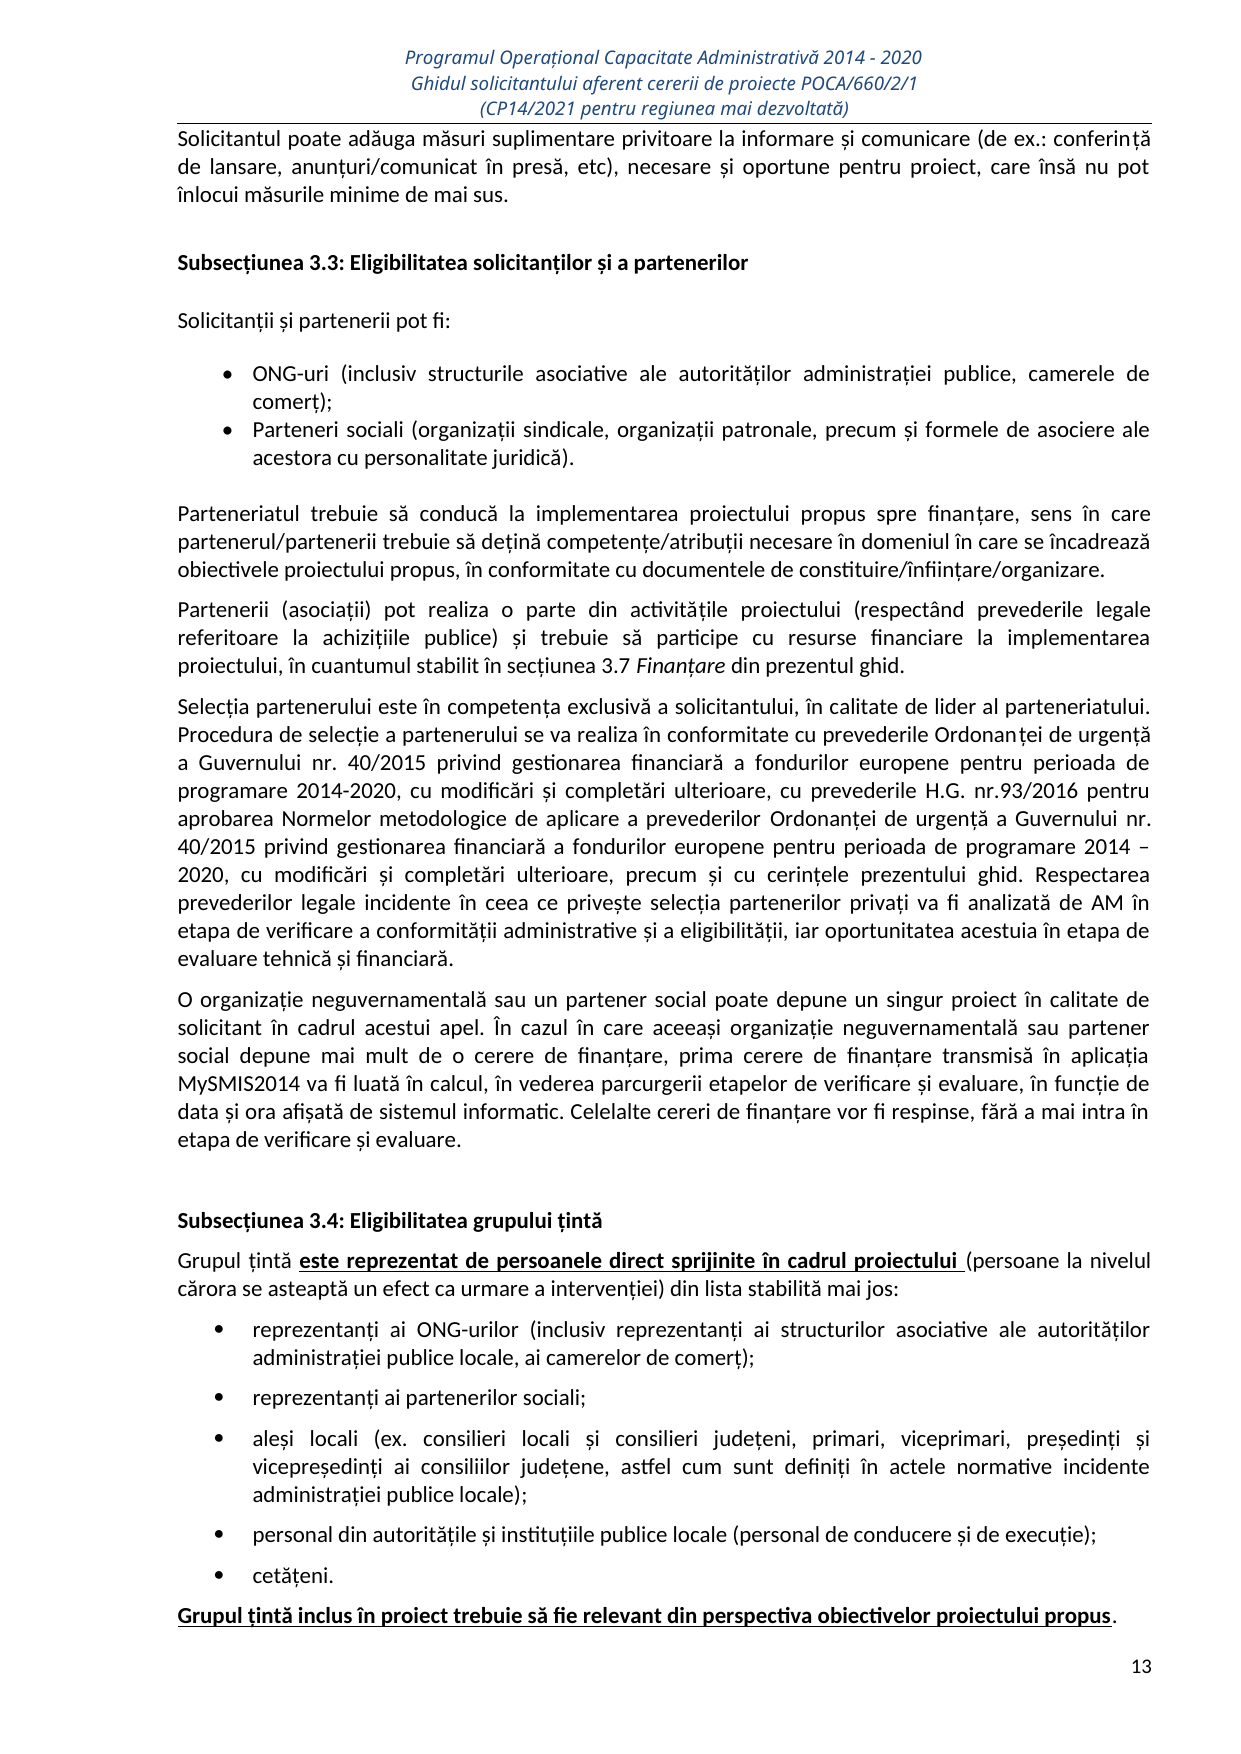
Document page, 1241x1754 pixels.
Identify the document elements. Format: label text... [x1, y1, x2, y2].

list • Parteneri sociali (organizaţii sindicale, organizații patronale, precum și formele de asociere ale acestora cu personalitate juridică). [222, 415, 1152, 471]
list reprezentanți ai partenerilor sociali; [215, 1383, 1152, 1411]
text Solicitanții și partenerii pot fi: [177, 306, 1152, 334]
text Partenerii (asociații) pot realiza o parte din activităţile proiectului (respectând prevederile legale referitoare la achiziţiile publice) și trebuie să participe cu resurse financiare la implementarea proiectului, în cuantumul stabilit în secțiunea 3.7 Finanțare din prezentul ghid. [177, 595, 1152, 679]
subtitle Subsecțiunea 3.3: Eligibilitatea solicitanților și a partenerilor [177, 248, 1152, 277]
list aleși locali (ex. consilieri locali și consilieri județeni, primari, viceprimari, președinți și vicepreședinți ai consiliilor județene, astfel cum sunt definiți în actele normative incidente administrației publice locale); [215, 1424, 1152, 1508]
text Parteneriatul trebuie să conducă la implementarea proiectului propus spre finanţare, sens în care partenerul/partenerii trebuie să deţină competențe/atribuții necesare în domeniul în care se încadrează obiectivele proiectului propus, în conformitate cu documentele de constituire/înființare/organizare. [177, 499, 1152, 583]
text Selecția partenerului este în competenţa exclusivă a solicitantului, în calitate de lider al parteneriatului. Procedura de selecție a partenerului se va realiza în conformitate cu prevederile Ordonanţei de urgenţă a Guvernului nr. 40/2015 privind gestionarea financiară a fondurilor europene pentru perioada de programare 2014-2020, cu modificări și completări ulterioare, cu prevederile H.G. nr.93/2016 pentru aprobarea Normelor metodologice de aplicare a prevederilor Ordonanţei de urgenţă a Guvernului nr. 40/2015 privind gestionarea financiară a fondurilor europene pentru perioada de programare 2014 – 2020, cu modificări și completări ulterioare, precum și cu cerințele prezentului ghid. Respectarea prevederilor legale incidente în ceea ce privește selecția partenerilor privați va fi analizată de AM în etapa de verificare a conformității administrative și a eligibilității, iar oportunitatea acestuia în etapa de evaluare tehnică și financiară. [177, 692, 1152, 972]
subtitle Subsecțiunea 3.4: Eligibilitatea grupului țintă [177, 1206, 1152, 1234]
text Grupul țintă inclus în proiect trebuie să fie relevant din perspectiva obiectivelor proiectului propus. [177, 1602, 1152, 1629]
list reprezentanți ai ONG-urilor (inclusiv reprezentanți ai structurilor asociative ale autorităților administrației publice locale, ai camerelor de comerț); [215, 1315, 1152, 1371]
text Solicitantul poate adăuga măsuri suplimentare privitoare la informare și comunicare (de ex.: conferinţă de lansare, anunțuri/comunicat în presă, etc), necesare și oportune pentru proiect, care însă nu pot înlocui măsurile minime de mai sus. [177, 124, 1152, 208]
list personal din autoritățile și instituțiile publice locale (personal de conducere și de execuție); [215, 1521, 1152, 1548]
text O organizație neguvernamentală sau un partener social poate depune un singur proiect în calitate de solicitant în cadrul acestui apel. În cazul în care aceeași organizație neguvernamentală sau partener social depune mai mult de o cerere de finanțare, prima cerere de finanțare transmisă în aplicația MySMIS2014 va fi luată în calcul, în vederea parcurgerii etapelor de verificare și evaluare, în funcție de data și ora afișată de sistemul informatic. Celelalte cereri de finanțare vor fi respinse, fără a mai intra în etapa de verificare și evaluare. [177, 985, 1152, 1153]
list • ONG-uri (inclusiv structurile asociative ale autorităților administrației publice, camerele de comerț); [222, 359, 1152, 415]
list cetățeni. [215, 1561, 1152, 1589]
text Grupul ţintă este reprezentat de persoanele direct sprijinite în cadrul proiectului (persoane la nivelul cărora se asteaptă un efect ca urmare a intervenției) din lista stabilită mai jos: [177, 1246, 1152, 1302]
